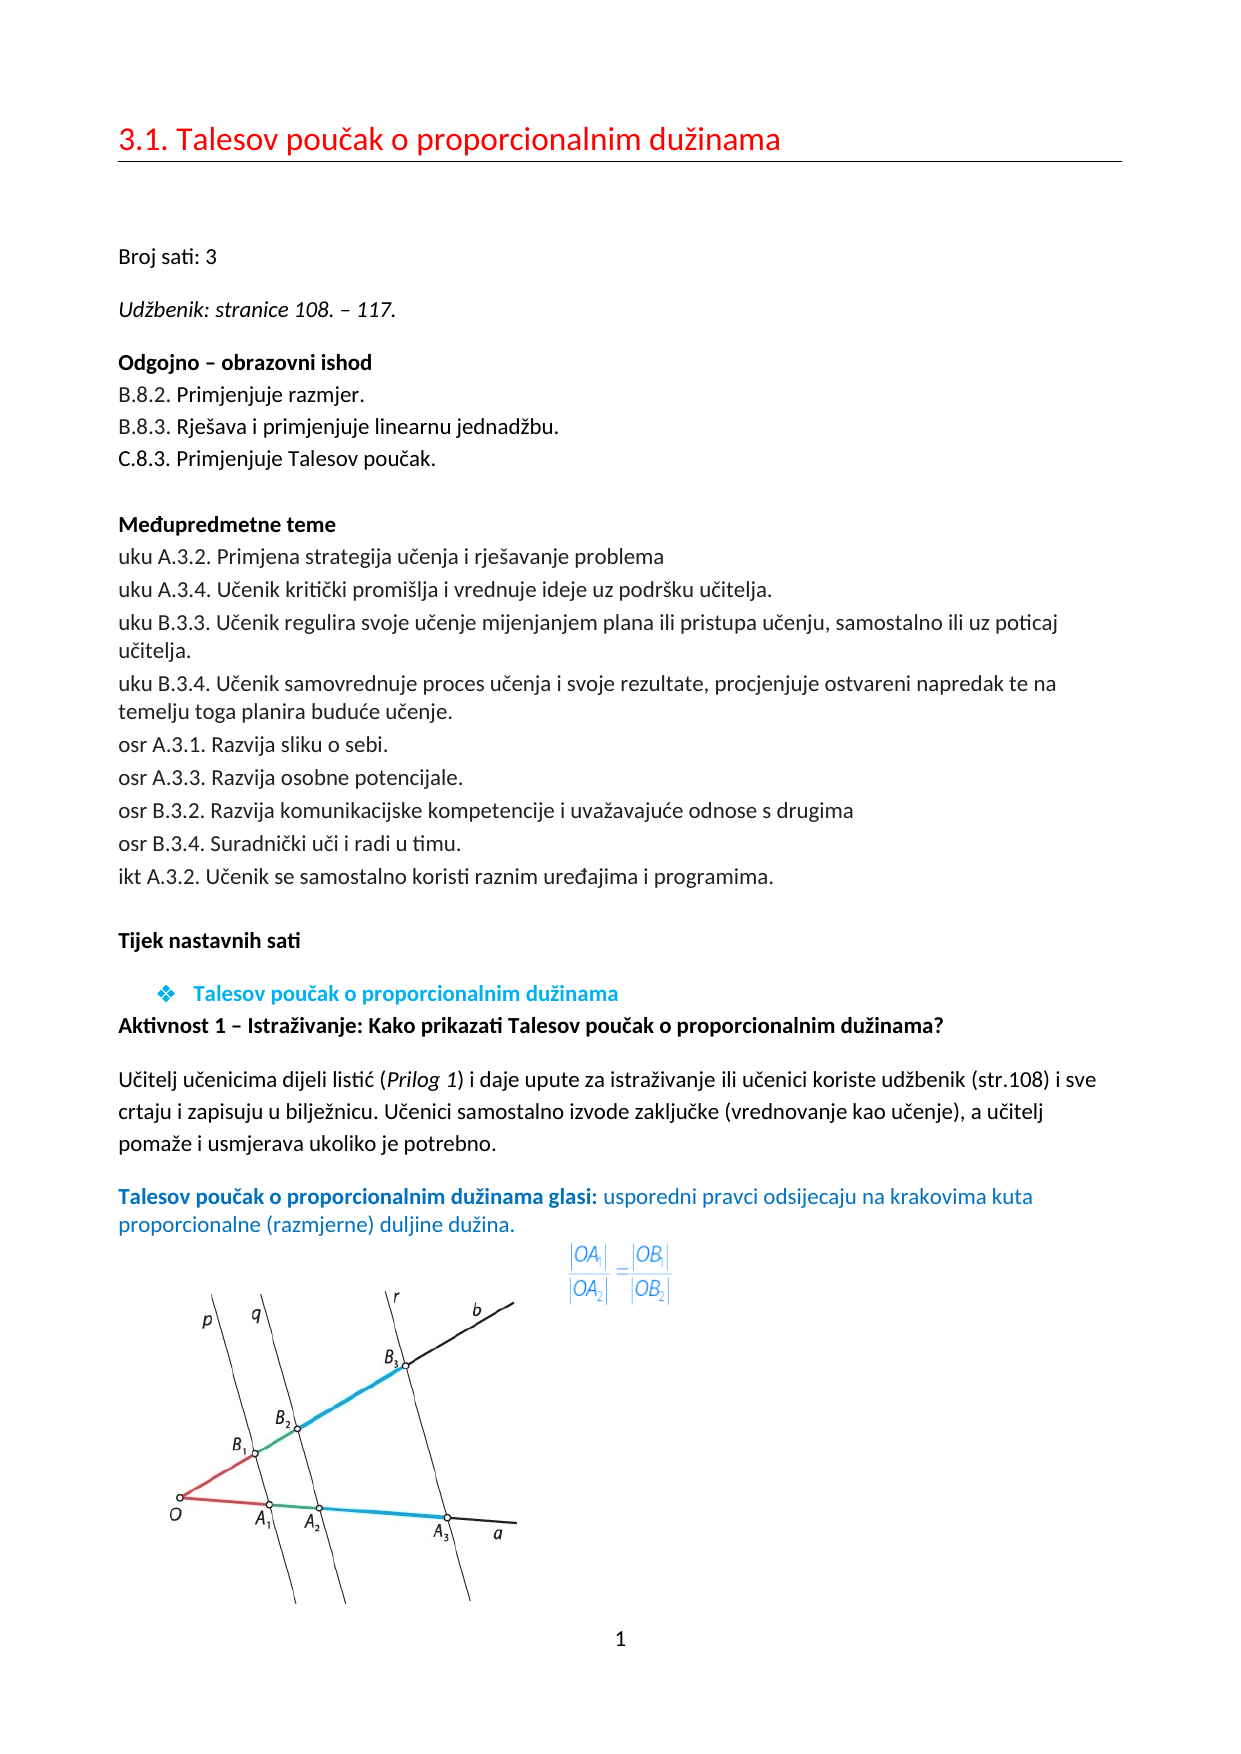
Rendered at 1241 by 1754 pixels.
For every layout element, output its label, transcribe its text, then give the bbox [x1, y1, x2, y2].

text Broj sati: 3 [118, 242, 1122, 270]
text Međupredmetne teme [118, 510, 1122, 538]
text osr B.3.4. Suradnički uči i radi u timu. [118, 829, 1122, 857]
picture [151, 1268, 557, 1610]
text Učitelj učenicima dijeli listić (Prilog 1) i daje upute za istraživanje ili učenici koriste udžbenik (str.108) i sve crtaju i zapisuju u bilježnicu. Učenici samostalno izvode zaključke (vrednovanje kao učenje), a učitelj pomaže i usmjerava ukoliko je potrebno. [118, 1065, 1122, 1157]
list Talesov poučak o proporcionalnim dužinama [156, 979, 1122, 1007]
text 3.1. Talesov poučak o proporcionalnim dužinama [118, 118, 1122, 161]
text Tijek nastavnih sati [118, 926, 1122, 954]
text C.8.3. Primjenjuje Talesov poučak. [118, 444, 1122, 472]
text Udžbenik: stranice 108. – 117. [118, 295, 1122, 323]
text uku A.3.4. Učenik kritički promišlja i vrednuje ideje uz podršku učitelja. [118, 575, 1122, 603]
text osr B.3.2. Razvija komunikacijske kompetencije i uvažavajuće odnose s drugima [118, 796, 1122, 824]
text B.8.3. Rješava i primjenjuje linearnu jednadžbu. [118, 412, 1122, 440]
text uku B.3.4. Učenik samovrednuje proces učenja i svoje rezultate, procjenjuje ostvareni napredak te na temelju toga planira buduće učenje. [118, 669, 1122, 725]
text osr A.3.3. Razvija osobne potencijale. [118, 763, 1122, 791]
text uku A.3.2. Primjena strategija učenja i rješavanje problema [118, 542, 1122, 570]
text Aktivnost 1 – Istraživanje: Kako prikazati Talesov poučak o proporcionalnim dužinama? [118, 1012, 1122, 1040]
text Odgojno – obrazovni ishod [118, 348, 1122, 376]
text B.8.2. Primjenjuje razmjer. [118, 380, 1122, 408]
text ikt A.3.2. Učenik se samostalno koristi raznim uređajima i programima. [118, 862, 1122, 890]
text uku B.3.3. Učenik regulira svoje učenje mijenjanjem plana ili pristupa učenju, samostalno ili uz poticaj učitelja. [118, 608, 1122, 664]
text Talesov poučak o proporcionalnim dužinama glasi: usporedni pravci odsijecaju na krakovima kuta proporcionalne (razmjerne) duljine dužina. [118, 1182, 1122, 1238]
text osr A.3.1. Razvija sliku o sebi. [118, 730, 1122, 758]
